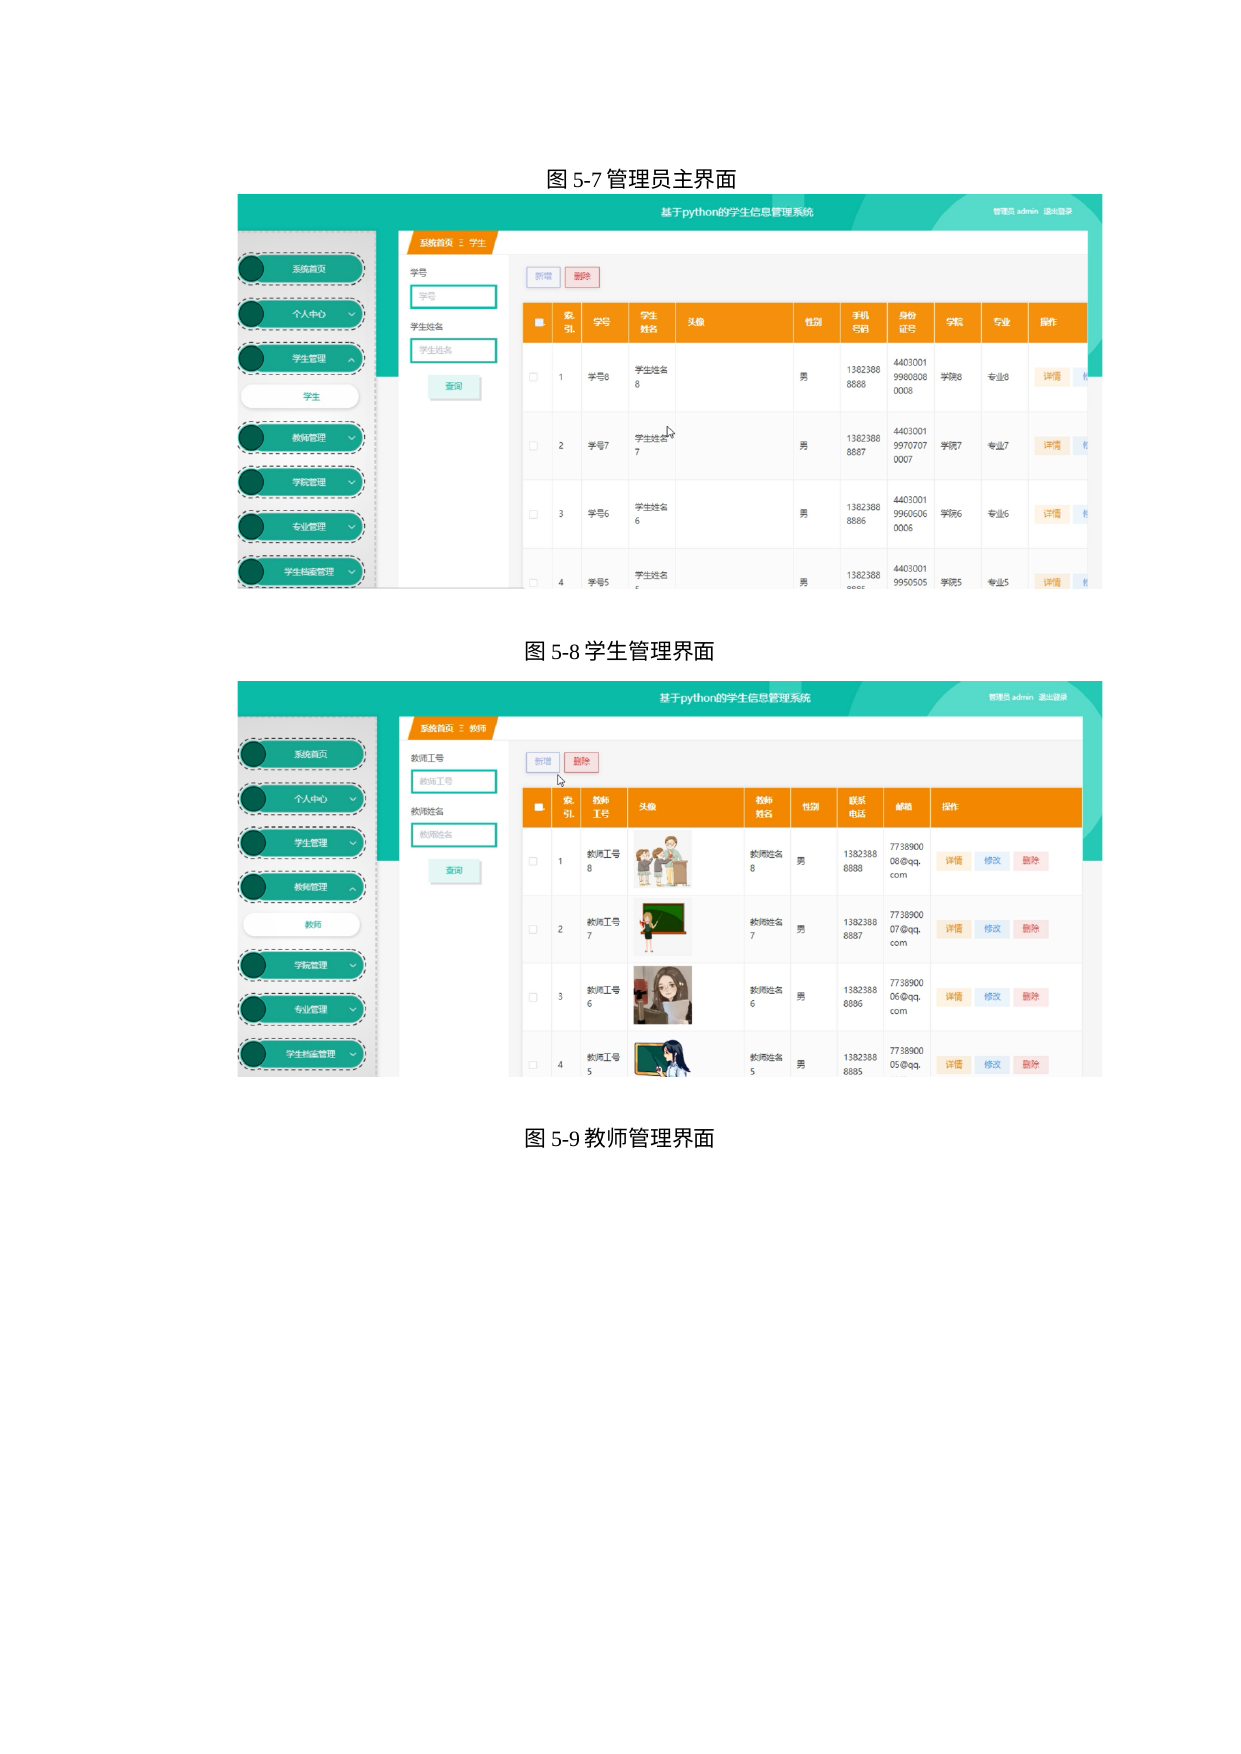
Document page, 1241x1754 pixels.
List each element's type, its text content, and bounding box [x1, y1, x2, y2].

picture [237, 681, 1103, 1077]
text 图5-7管理员主界面 [187, 162, 1053, 194]
picture [237, 194, 1103, 589]
